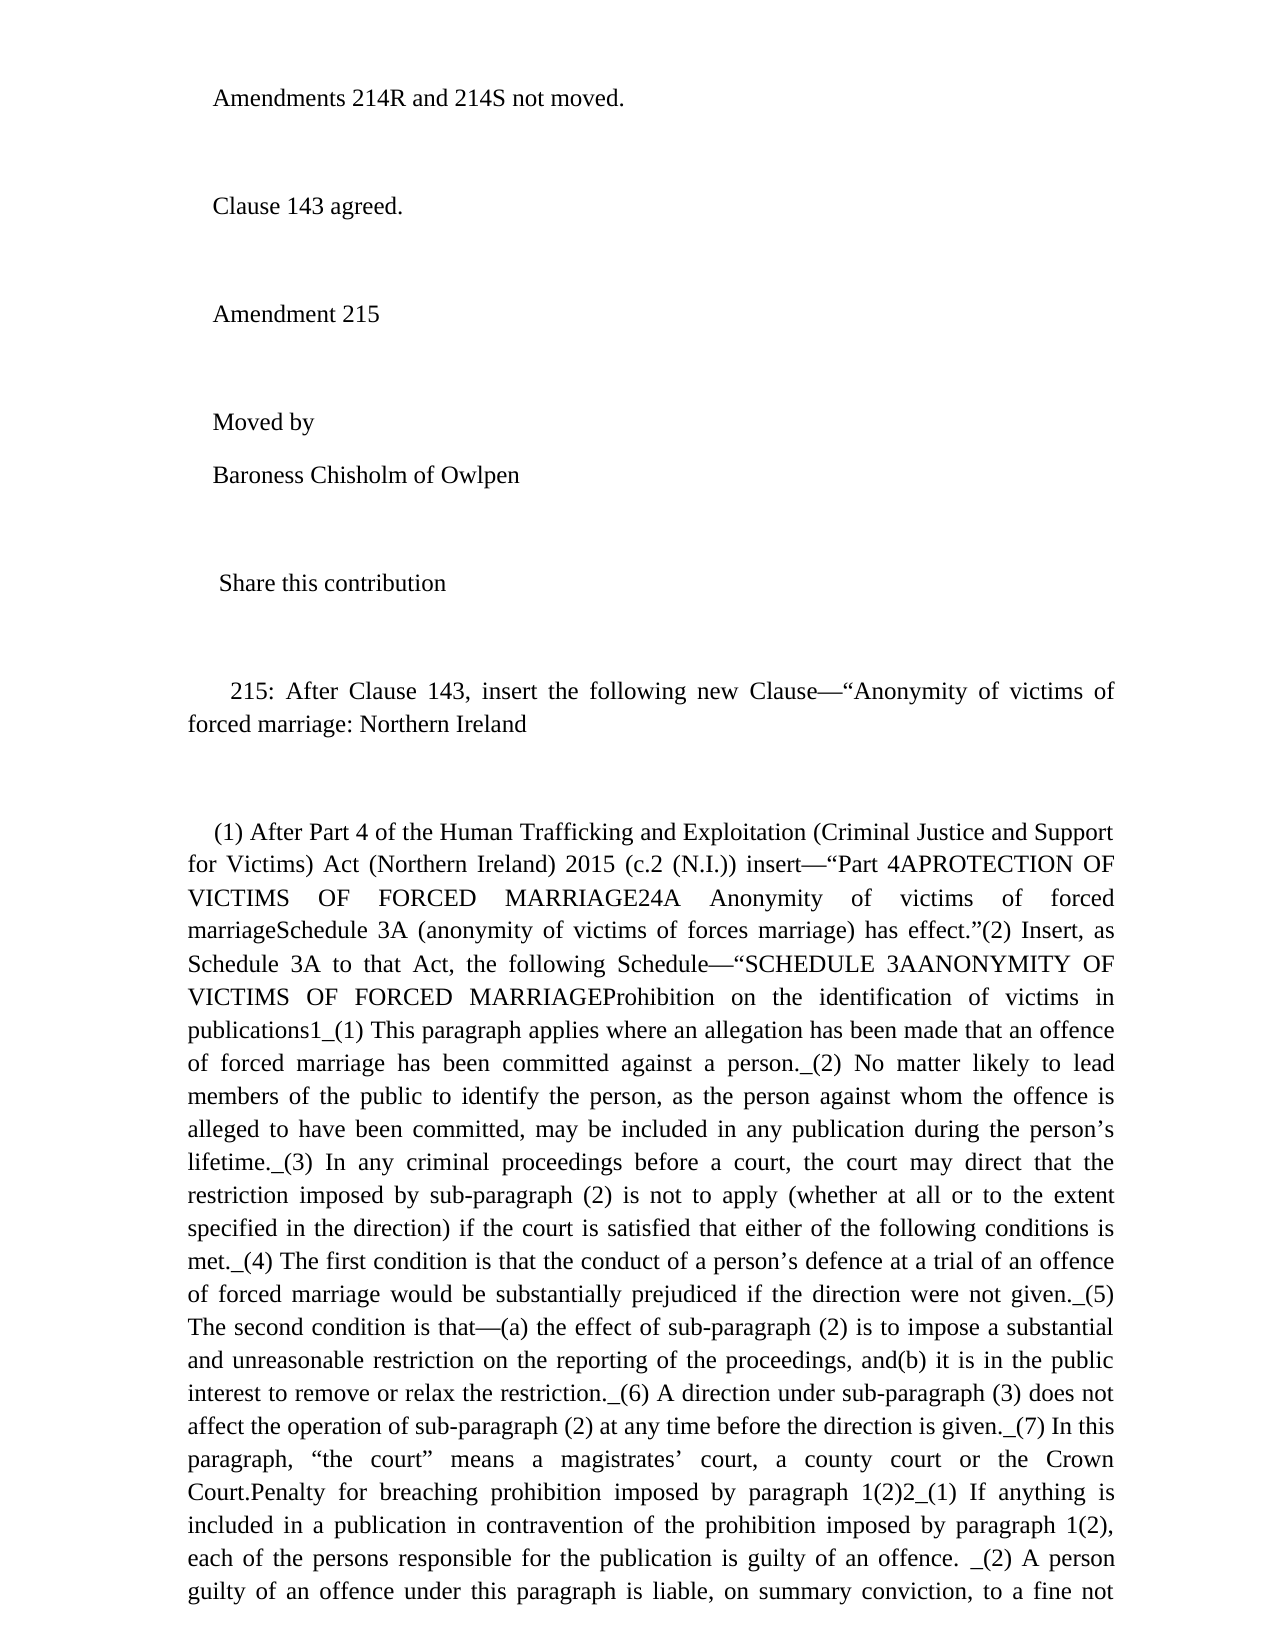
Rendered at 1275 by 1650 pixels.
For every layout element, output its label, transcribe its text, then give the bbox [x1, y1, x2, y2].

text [187, 817, 1116, 1605]
text Moved by [187, 407, 1116, 435]
text Clause 143 agreed. [187, 191, 1116, 220]
text Baroness Chisholm of Owlpen [187, 460, 1116, 489]
text Share this contribution [187, 568, 1116, 597]
text 215: After Clause 143, insert the following new Clause—“Anonymity of victims of forced marriage: Northern Ireland [187, 676, 1116, 738]
text Amendments 214R and 214S not moved. [187, 83, 1116, 112]
text Amendment 215 [187, 299, 1116, 328]
